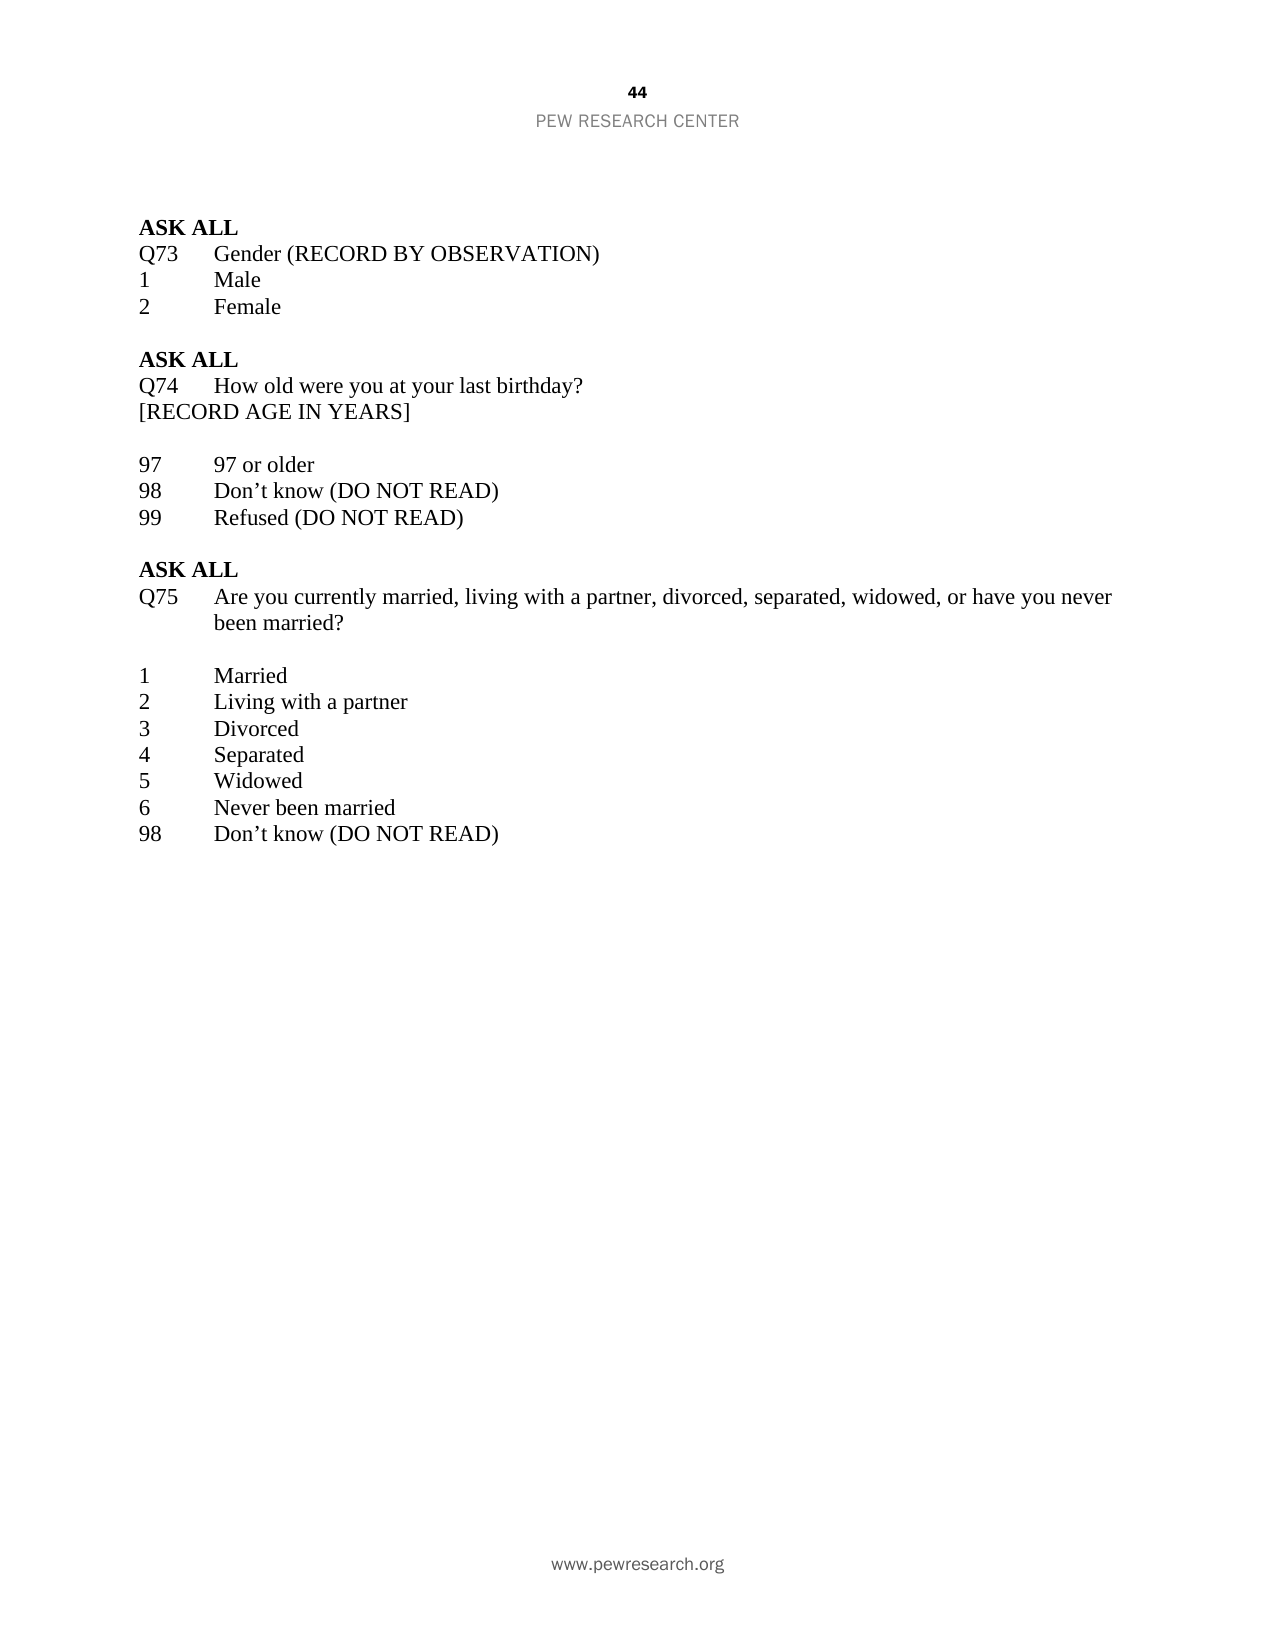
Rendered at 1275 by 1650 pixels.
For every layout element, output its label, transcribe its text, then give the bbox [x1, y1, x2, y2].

text 2 Female [139, 293, 1136, 319]
text ASK ALL [139, 214, 1136, 240]
text 99 Refused (DO NOT READ) [139, 504, 1136, 530]
text 98 Don’t know (DO NOT READ) [139, 820, 1136, 846]
text 1 Married [139, 662, 1136, 688]
text 97 97 or older [139, 451, 1136, 477]
text ASK ALL [139, 346, 1136, 372]
text Q74 How old were you at your last birthday? [139, 372, 1136, 398]
text 98 Don’t know (DO NOT READ) [139, 477, 1136, 504]
text 1 Male [139, 267, 1136, 293]
text ASK ALL [139, 556, 1136, 583]
text Q73 Gender (RECORD BY OBSERVATION) [139, 240, 1136, 267]
text 5 Widowed [139, 767, 1136, 794]
text 6 Never been married [139, 794, 1136, 820]
text 2 Living with a partner [139, 688, 1136, 714]
text Q75 Are you currently married, living with a partner, divorced, separated, widowed, or have you never been married? [139, 583, 1136, 636]
text 4 Separated [139, 741, 1136, 767]
text 3 Divorced [139, 714, 1136, 741]
text [RECORD AGE IN YEARS] [139, 398, 1136, 425]
